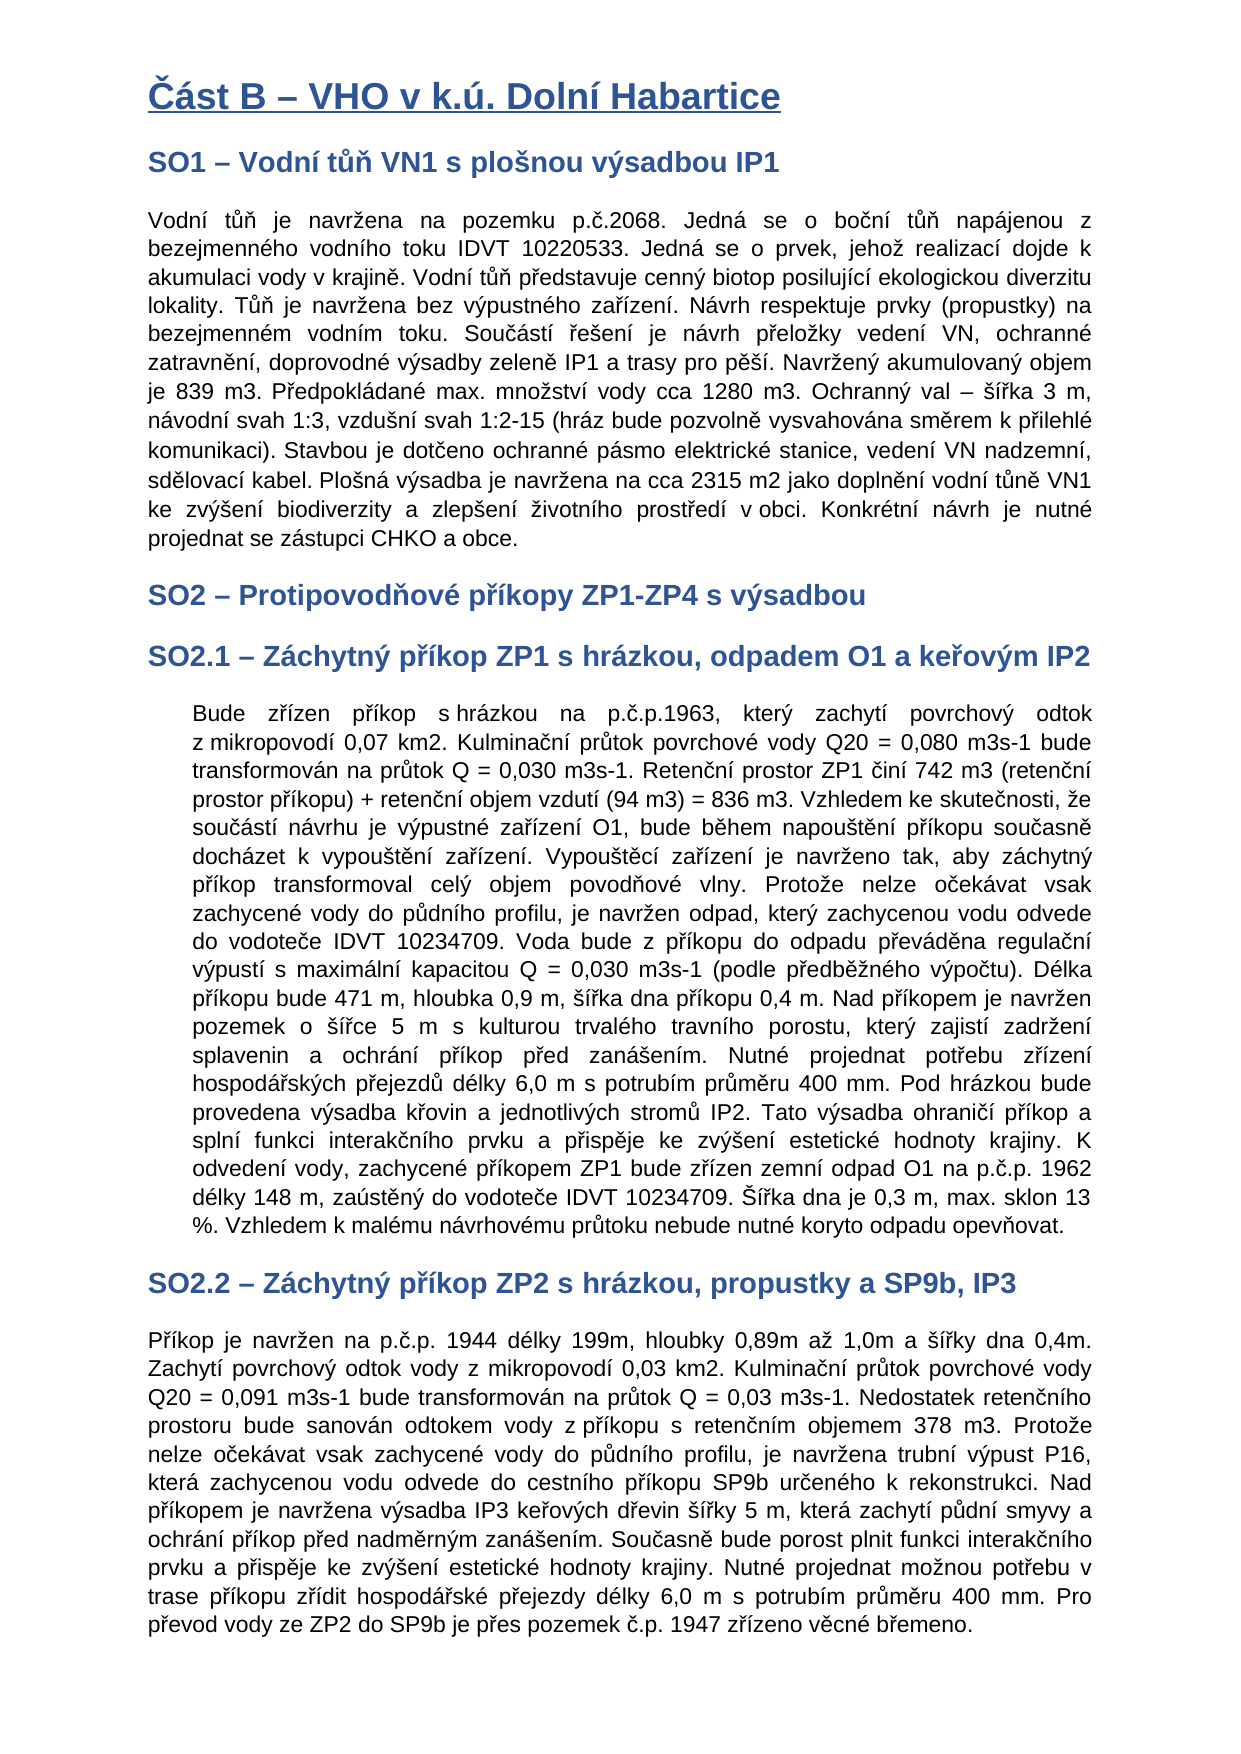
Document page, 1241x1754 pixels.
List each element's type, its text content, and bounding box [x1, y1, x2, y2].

text SO2.1 – Záchytný příkop ZP1 s hrázkou, odpadem O1 a keřovým IP2 [148, 639, 1093, 673]
text Část B – VHO v k.ú. Dolní Habartice [148, 74, 1093, 117]
text SO1 – Vodní tůň VN1 s plošnou výsadbou IP1 [148, 145, 1093, 179]
text SO2 – Protipovodňové příkopy ZP1-ZP4 s výsadbou [148, 578, 1093, 612]
text Vodní tůň je navržena na pozemku p.č.2068. Jedná se o boční tůň napájenou z bezejmenného vodního toku IDVT 10220533. Jedná se o prvek, jehož realizací dojde k akumulaci vody v krajině. Vodní tůň představuje cenný biotop posilující ekologickou diverzitu lokality. Tůň je navržena bez výpustného zařízení. Návrh respektuje prvky (propustky) na bezejmenném vodním toku. Součástí řešení je návrh přeložky vedení VN, ochranné zatravnění, doprovodné výsadby zeleně IP1 a trasy pro pěší. Navržený akumulovaný objem je 839 m3. Předpokládané max. množství vody cca 1280 m3. Ochranný val – šířka 3 m, návodní svah 1:3, vzdušní svah 1:2-15 (hráz bude pozvolně vysvahována směrem k přilehlé komunikaci). Stavbou je dotčeno ochranné pásmo elektrické stanice, vedení VN nadzemní, sdělovací kabel. Plošná výsadba je navržena na cca 2315 m2 jako doplnění vodní tůně VN1 ke zvýšení biodiverzity a zlepšení životního prostředí v obci. Konkrétní návrh je nutné projednat se zástupci CHKO a obce. [148, 207, 1093, 551]
text Bude zřízen příkop s hrázkou na p.č.p.1963, který zachytí povrchový odtok z mikropovodí 0,07 km2. Kulminační průtok povrchové vody Q20 = 0,080 m3s-1 bude transformován na průtok Q = 0,030 m3s-1. Retenční prostor ZP1 činí 742 m3 (retenční prostor příkopu) + retenční objem vzdutí (94 m3) = 836 m3. Vzhledem ke skutečnosti, že součástí návrhu je výpustné zařízení O1, bude během napouštění příkopu současně docházet k vypouštění zařízení. Vypouštěcí zařízení je navrženo tak, aby záchytný příkop transformoval celý objem povodňové vlny. Protože nelze očekávat vsak zachycené vody do půdního profilu, je navržen odpad, který zachycenou vodu odvede do vodoteče IDVT 10234709. Voda bude z příkopu do odpadu převáděna regulační výpustí s maximální kapacitou Q = 0,030 m3s-1 (podle předběžného výpočtu). Délka příkopu bude 471 m, hloubka 0,9 m, šířka dna příkopu 0,4 m. Nad příkopem je navržen pozemek o šířce 5 m s kulturou trvalého travního porostu, který zajistí zadržení splavenin a ochrání příkop před zanášením. Nutné projednat potřebu zřízení hospodářských přejezdů délky 6,0 m s potrubím průměru 400 mm. Pod hrázkou bude provedena výsadba křovin a jednotlivých stromů IP2. Tato výsadba ohraničí příkop a splní funkci interakčního prvku a přispěje ke zvýšení estetické hodnoty krajiny. K odvedení vody, zachycené příkopem ZP1 bude zřízen zemní odpad O1 na p.č.p. 1962 délky 148 m, zaústěný do vodoteče IDVT 10234709. Šířka dna je 0,3 m, max. sklon 13 %. Vzhledem k malému návrhovému průtoku nebude nutné koryto odpadu opevňovat. [192, 700, 1093, 1239]
text SO2.2 – Záchytný příkop ZP2 s hrázkou, propustky a SP9b, IP3 [148, 1266, 1093, 1299]
text Příkop je navržen na p.č.p. 1944 délky 199m, hloubky 0,89m až 1,0m a šířky dna 0,4m. Zachytí povrchový odtok vody z mikropovodí 0,03 km2. Kulminační průtok povrchové vody Q20 = 0,091 m3s-1 bude transformován na průtok Q = 0,03 m3s-1. Nedostatek retenčního prostoru bude sanován odtokem vody z příkopu s retenčním objemem 378 m3. Protože nelze očekávat vsak zachycené vody do půdního profilu, je navržena trubní výpust P16, která zachycenou vodu odvede do cestního příkopu SP9b určeného k rekonstrukci. Nad příkopem je navržena výsadba IP3 keřových dřevin šířky 5 m, která zachytí půdní smyvy a ochrání příkop před nadměrným zanášením. Současně bude porost plnit funkci interakčního prvku a přispěje ke zvýšení estetické hodnoty krajiny. Nutné projednat možnou potřebu v trase příkopu zřídit hospodářské přejezdy délky 6,0 m s potrubím průměru 400 mm. Pro převod vody ze ZP2 do SP9b je přes pozemek č.p. 1947 zřízeno věcné břemeno. [148, 1327, 1093, 1638]
